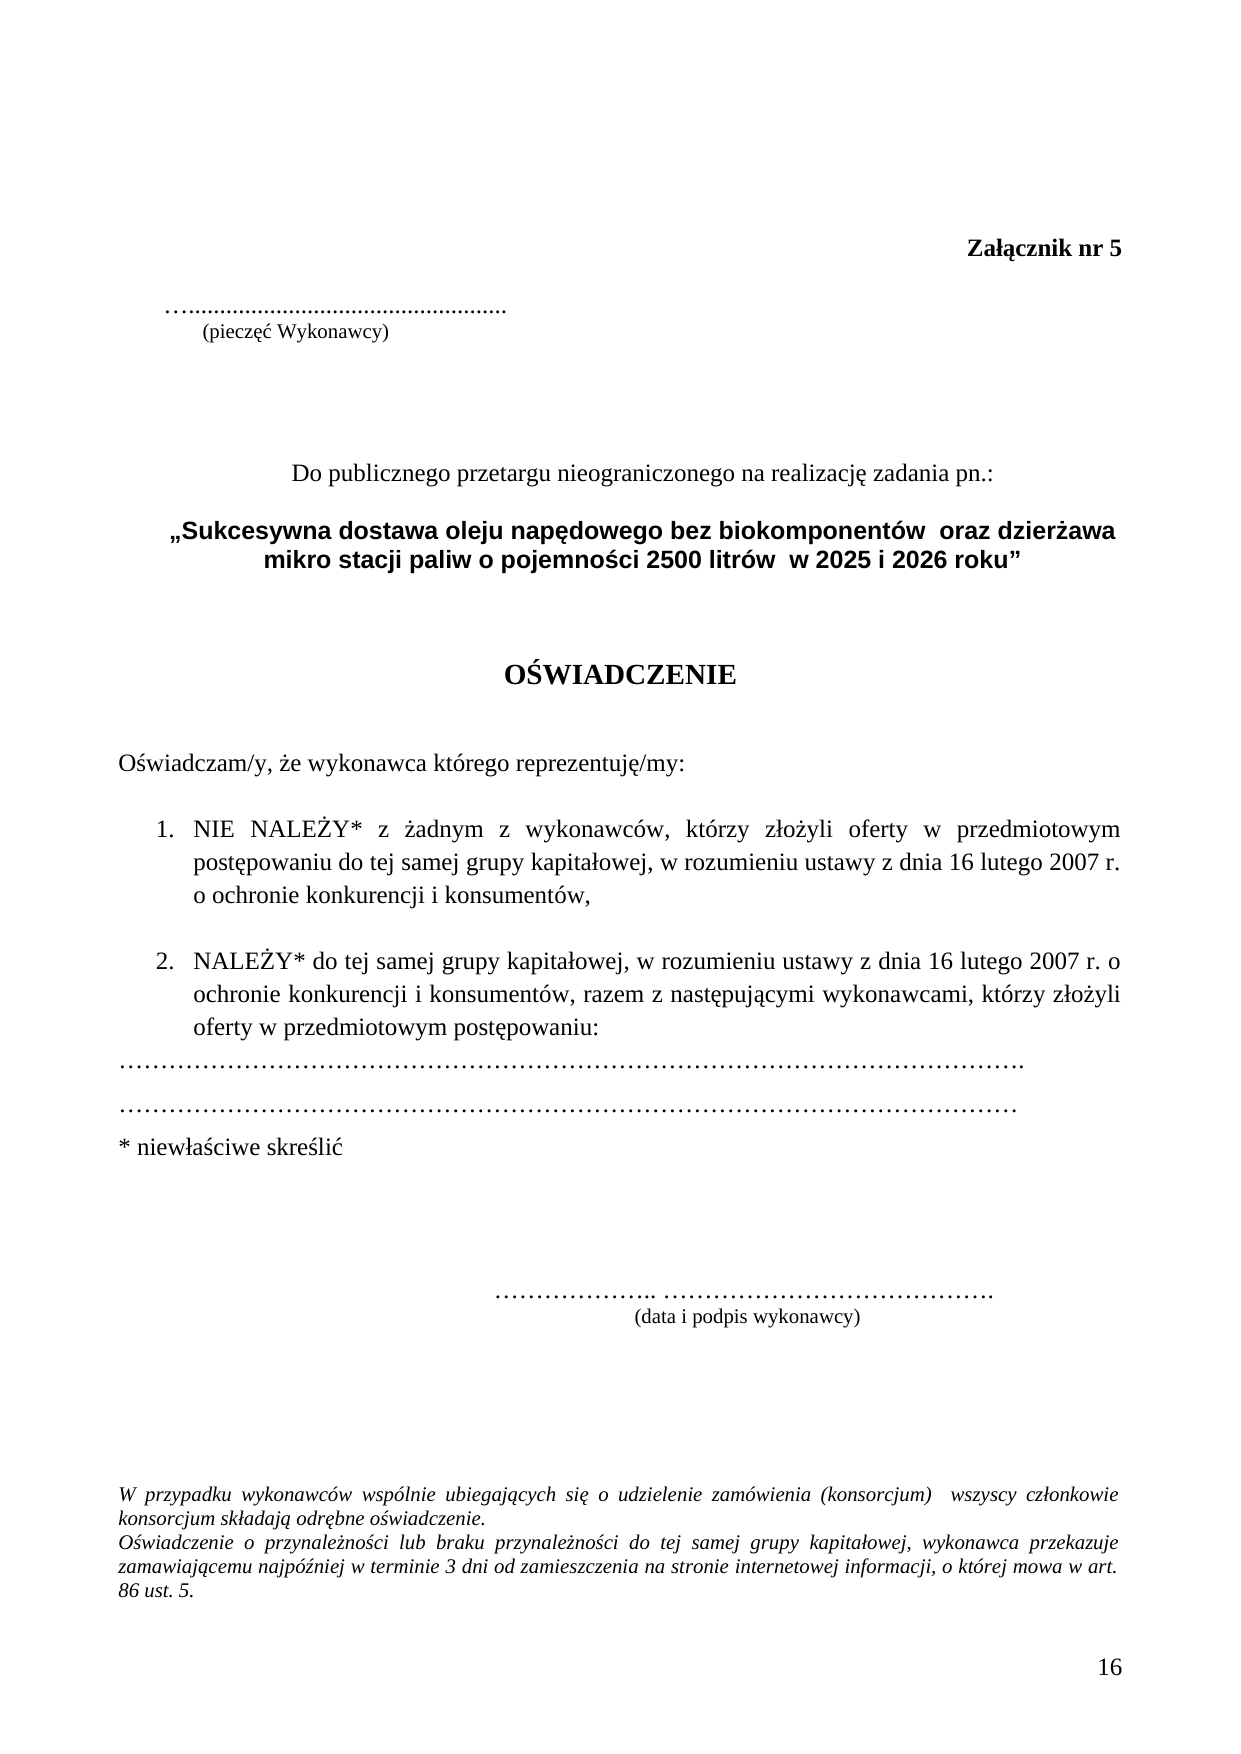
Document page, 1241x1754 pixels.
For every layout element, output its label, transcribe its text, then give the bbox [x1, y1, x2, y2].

text ………………………………………………………………………………………………. [118, 1046, 1122, 1074]
text …................................................... [163, 291, 1122, 319]
text ……………………………………………………………………………………………… [118, 1089, 1122, 1117]
text Oświadczam/y, że wykonawca którego reprezentuję/my: [118, 748, 1122, 777]
text Załącznik nr 5 [118, 233, 1122, 262]
text W przypadku wykonawców wspólnie ubiegających się o udzielenie zamówienia (konsorcjum) wszyscy członkowie konsorcjum składają odrębne oświadczenie. [118, 1482, 1122, 1530]
text Oświadczenie o przynależności lub braku przynależności do tej samej grupy kapitałowej, wykonawca przekazuje zamawiającemu najpóźniej w terminie 3 dni od zamieszczenia na stronie internetowej informacji, o której mowa w art. 86 ust. 5. [118, 1530, 1122, 1602]
text (data i podpis wykonawcy) [118, 1304, 1122, 1328]
text ……………….. …………………………………. [413, 1276, 1122, 1304]
text OŚWIADCZENIE [118, 657, 1122, 691]
list NIE NALEŻY* z żadnym z wykonawców, którzy złożyli oferty w przedmiotowym postępowaniu do tej samej grupy kapitałowej, w rozumieniu ustawy z dnia 16 lutego 2007 r. o ochronie konkurencji i konsumentów, [156, 814, 1122, 909]
text Do publicznego przetargu nieograniczonego na realizację zadania pn.: [163, 458, 1122, 487]
list NALEŻY* do tej samej grupy kapitałowej, w rozumieniu ustawy z dnia 16 lutego 2007 r. o ochronie konkurencji i konsumentów, razem z następującymi wykonawcami, którzy złożyli oferty w przedmiotowym postępowaniu: [156, 946, 1122, 1041]
text (pieczęć Wykonawcy) [163, 319, 1122, 343]
text „Sukcesywna dostawa oleju napędowego bez biokomponentów oraz dzierżawa mikro stacji paliw o pojemności 2500 litrów w 2025 i 2026 roku” [163, 516, 1122, 573]
text * niewłaściwe skreślić [118, 1132, 1122, 1161]
